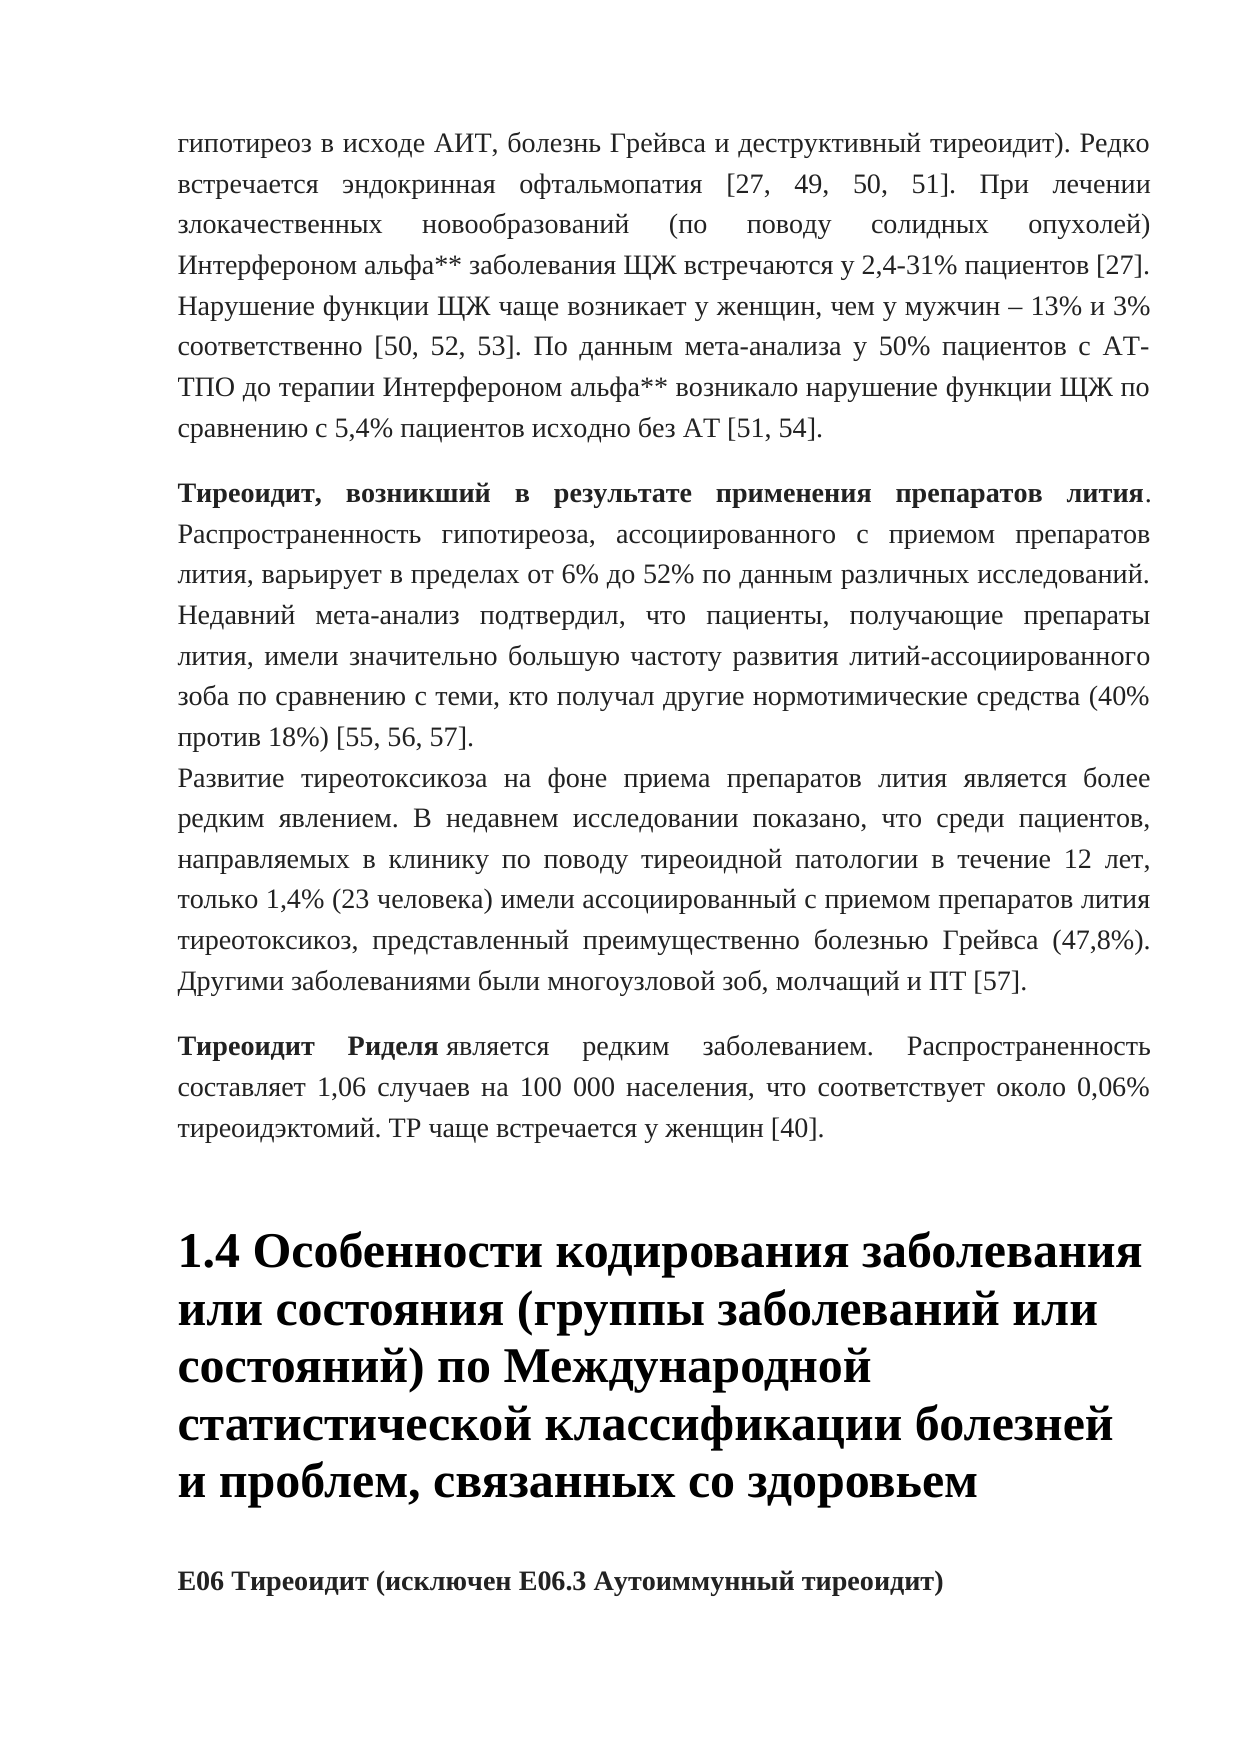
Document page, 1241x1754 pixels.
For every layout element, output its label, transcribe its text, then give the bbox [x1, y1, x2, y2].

text Тиреоидит, возникший в результате применения препаратов лития. Распространенность гипотиреоза, ассоциированного с приемом препаратов лития, варьирует в пределах от 6% до 52% по данным различных исследований. Недавний мета-анализ подтвердил, что пациенты, получающие препараты лития, имели значительно большую частоту развития литий-ассоциированного зоба по сравнению с теми, кто получал другие нормотимические средства (40% против 18%) [55, 56, 57]. [177, 468, 1152, 752]
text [177, 118, 1152, 281]
text Тиреоидит Риделя является редким заболеванием. Распространенность составляет 1,06 случаев на 100 000 населения, что соответствует около 0,06% тиреоидэктомий. ТР чаще встречается у женщин [40]. [177, 1021, 1152, 1143]
text Нарушение функции ЩЖ чаще возникает у женщин, чем у мужчин – 13% и 3% соответственно [50, 52, 53]. По данным мета-анализа у 50% пациентов с АТ-ТПО до терапии Интерфероном альфа** возникало нарушение функции ЩЖ по сравнению с 5,4% пациентов исходно без АТ [51, 54]. [177, 281, 1152, 443]
text Развитие тиреотоксикоза на фоне приема препаратов лития является более редким явлением. В недавнем исследовании показано, что среди пациентов, направляемых в клинику по поводу тиреоидной патологии в течение 12 лет, только 1,4% (23 человека) имели ассоциированный с приемом препаратов лития тиреотоксикоз, представленный преимущественно болезнью Грейвса (47,8%). Другими заболеваниями были многоузловой зоб, молчащий и ПТ [57]. [177, 752, 1152, 996]
text 1.4 Особенности кодирования заболевания или состояния (группы заболеваний или состояний) по Международной статистической классификации болезней и проблем, связанных со здоровьем [177, 1221, 1152, 1509]
text Е06 Тиреоидит (исключен Е06.3 Аутоиммунный тиреоидит) [177, 1556, 1152, 1596]
